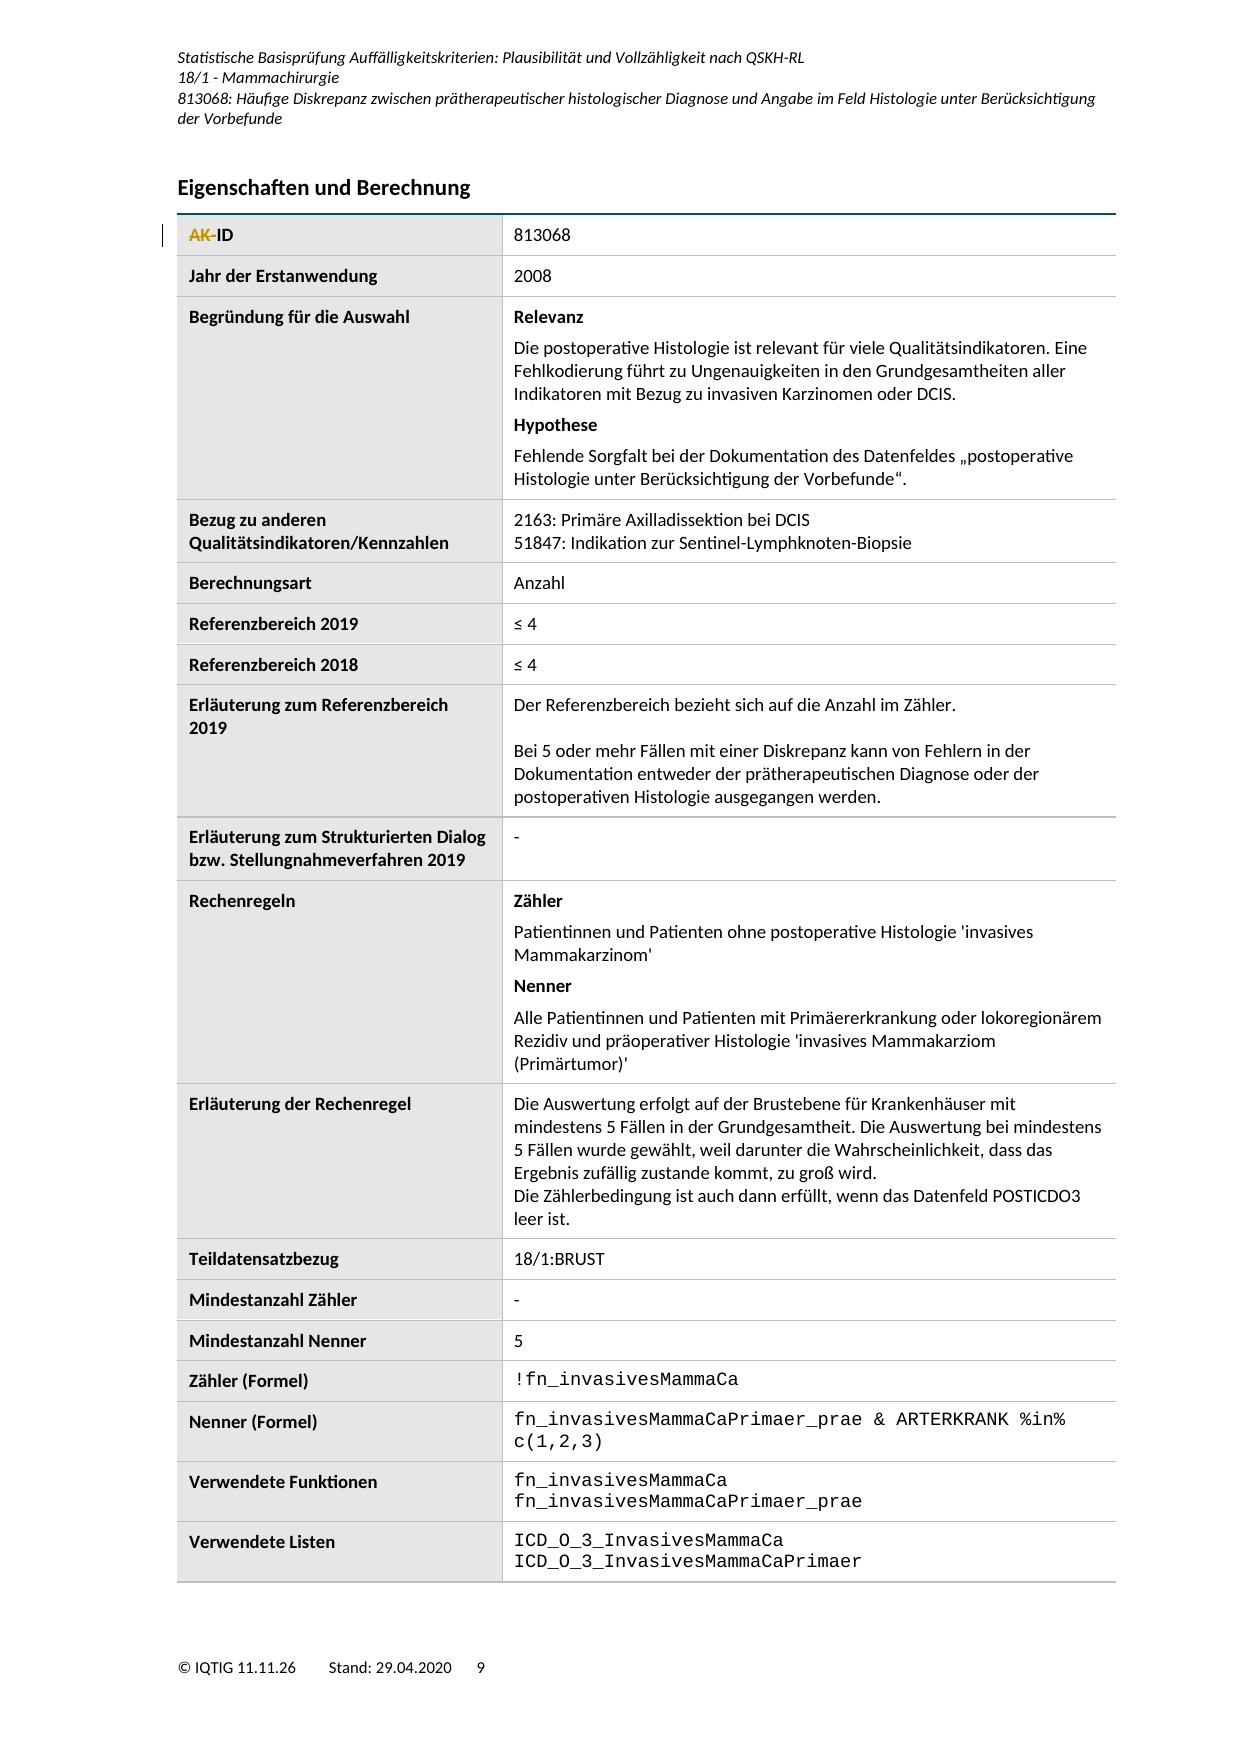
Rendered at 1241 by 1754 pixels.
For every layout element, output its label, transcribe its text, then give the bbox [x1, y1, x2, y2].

table_cell Bezug zu anderen Qualitätsindikatoren/Kennzahlen [177, 500, 502, 562]
table_cell - [503, 818, 1116, 880]
table_cell Erläuterung zum Strukturierten Dialog bzw. Stellungnahmeverfahren 2019 [177, 818, 502, 880]
table_cell Nenner (Formel) [177, 1402, 502, 1461]
table_cell fn_invasivesMammaCa fn_invasivesMammaCaPrimaer_prae [503, 1462, 1116, 1521]
table_cell 5 [503, 1321, 1116, 1360]
table_cell Mindestanzahl Nenner [177, 1321, 502, 1360]
table_cell Relevanz Die postoperative Histologie ist relevant für viele Qualitätsindikatoren. Eine Fehlkodierung führt zu Ungenauigkeiten in den Grundgesamtheiten aller Indikatoren mit Bezug zu invasiven Karzinomen oder DCIS. Hypothese Fehlende Sorgfalt bei der Dokumentation des Datenfeldes „postoperative Histologie unter Berücksichtigung der Vorbefunde“. [503, 297, 1116, 499]
table_cell Referenzbereich 2019 [177, 604, 502, 643]
table_header ID [177, 215, 502, 255]
table_cell Die Auswertung erfolgt auf der Brustebene für Krankenhäuser mit mindestens 5 Fällen in der Grundgesamtheit. Die Auswertung bei mindestens 5 Fällen wurde gewählt, weil darunter die Wahrscheinlichkeit, dass das Ergebnis zufällig zustande kommt, zu groß wird. Die Zählerbedingung ist auch dann erfüllt, wenn das Datenfeld POSTICDO3 leer ist. [503, 1084, 1116, 1238]
table_cell Der Referenzbereich bezieht sich auf die Anzahl im Zähler. Bei 5 oder mehr Fällen mit einer Diskrepanz kann von Fehlern in der Dokumentation entweder der prätherapeutischen Diagnose oder der postoperativen Histologie ausgegangen werden. [503, 685, 1116, 816]
table_cell 2163: Primäre Axilladissektion bei DCIS 51847: Indikation zur Sentinel-Lymphknoten-Biopsie [503, 500, 1116, 562]
table_cell 2008 [503, 256, 1116, 296]
table_cell ≤ 4 [503, 645, 1116, 684]
table_cell Mindestanzahl Zähler [177, 1280, 502, 1319]
table_cell Begründung für die Auswahl [177, 297, 502, 499]
table_cell fn_invasivesMammaCaPrimaer_prae & ARTERKRANK %in% c(1,2,3) [503, 1402, 1116, 1461]
table_cell Erläuterung der Rechenregel [177, 1084, 502, 1238]
table_cell Verwendete Listen [177, 1522, 502, 1581]
text Eigenschaften und Berechnung [177, 173, 1122, 201]
table_cell ≤ 4 [503, 604, 1116, 643]
table_cell Berechnungsart [177, 563, 502, 603]
table_cell Verwendete Funktionen [177, 1462, 502, 1521]
table_cell !fn_invasivesMammaCa [503, 1361, 1116, 1401]
table_header 813068 [503, 215, 1116, 255]
table_cell Anzahl [503, 563, 1116, 603]
table_cell Erläuterung zum Referenzbereich 2019 [177, 685, 502, 816]
table_cell - [503, 1280, 1116, 1319]
table_cell Jahr der Erstanwendung [177, 256, 502, 296]
table_cell ICD_O_3_InvasivesMammaCa ICD_O_3_InvasivesMammaCaPrimaer [503, 1522, 1116, 1581]
table_cell Teildatensatzbezug [177, 1239, 502, 1279]
table_cell Zähler (Formel) [177, 1361, 502, 1401]
table_cell 18/1:BRUST [503, 1239, 1116, 1279]
table_cell Referenzbereich 2018 [177, 645, 502, 684]
table_cell Zähler Patientinnen und Patienten ohne postoperative Histologie 'invasives Mammakarzinom' Nenner Alle Patientinnen und Patienten mit Primäererkrankung oder lokoregionärem Rezidiv und präoperativer Histologie 'invasives Mammakarziom (Primärtumor)' [503, 881, 1116, 1083]
table_cell Rechenregeln [177, 881, 502, 1083]
